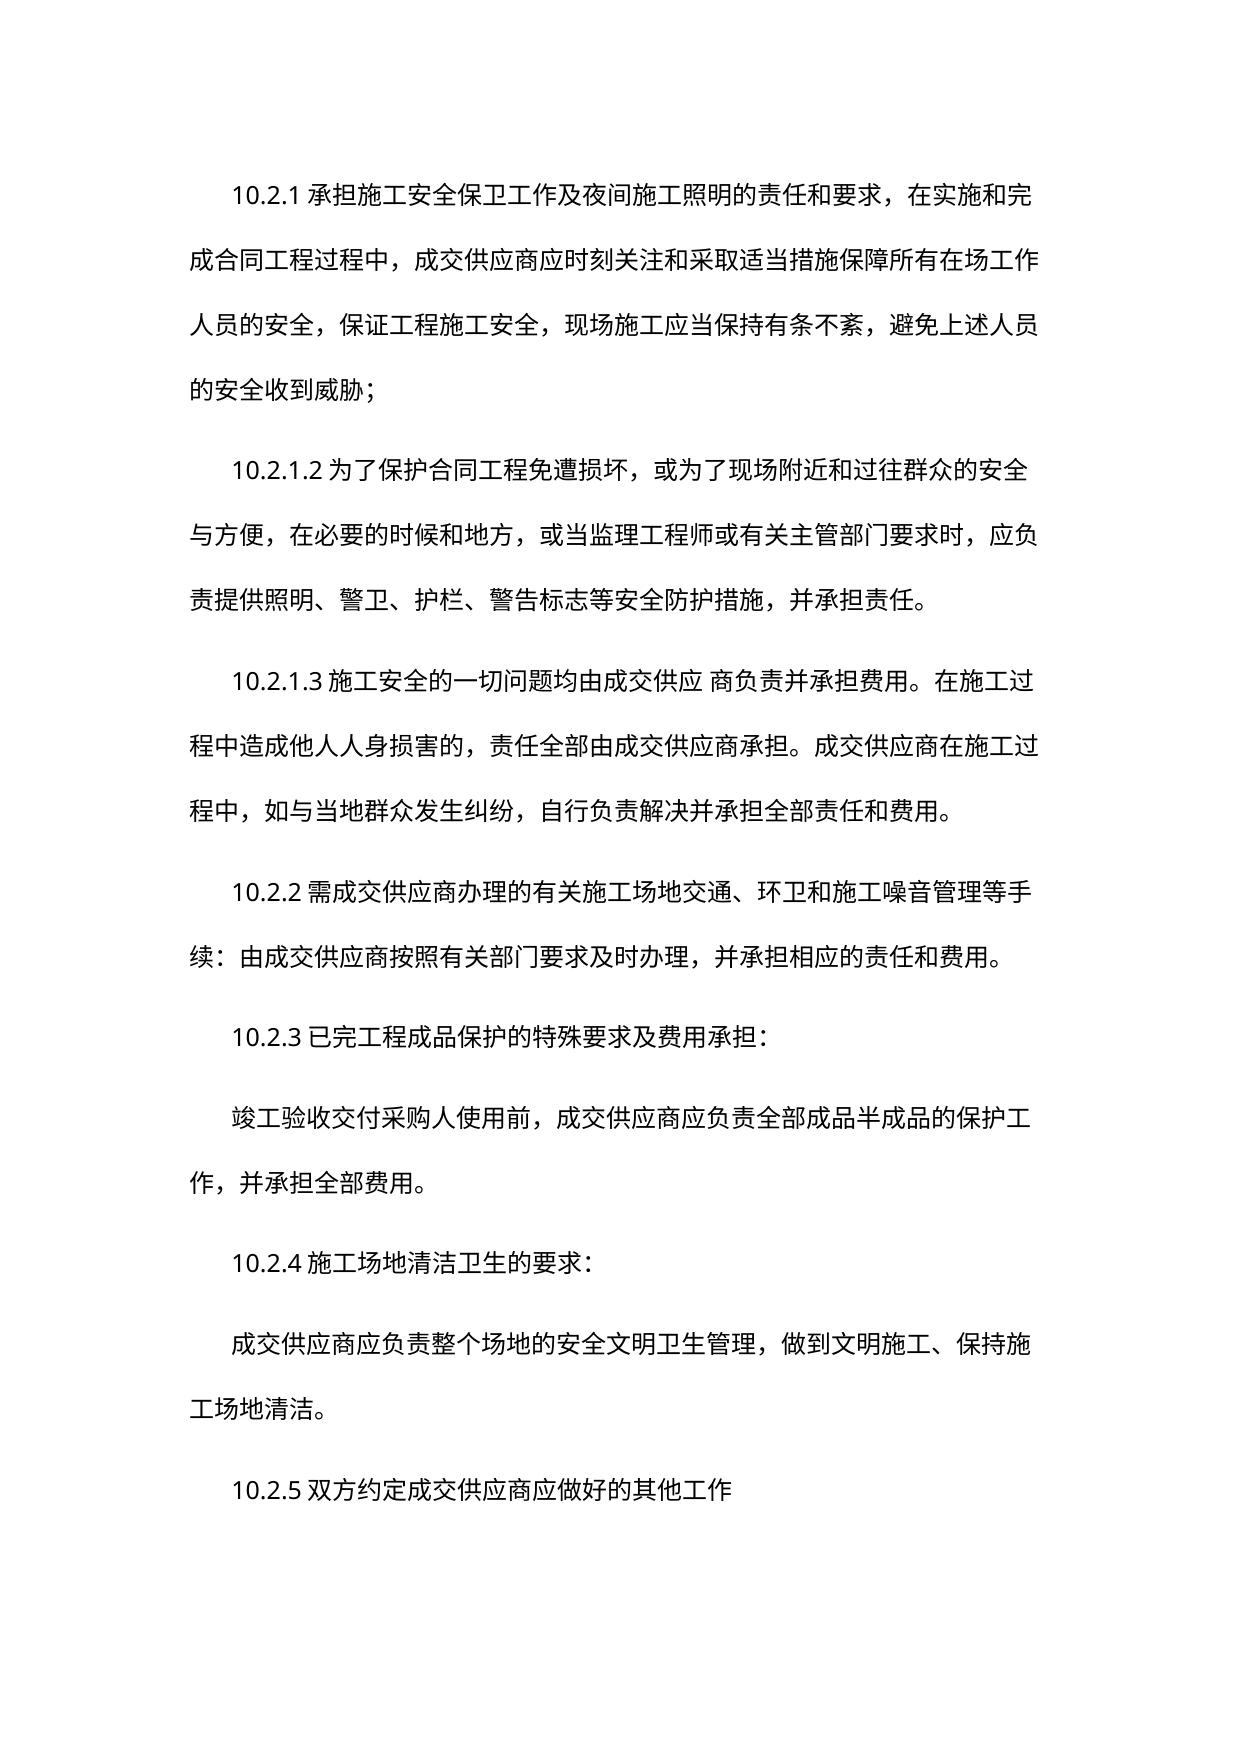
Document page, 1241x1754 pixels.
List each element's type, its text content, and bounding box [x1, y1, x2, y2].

text 10.2.1承担施工安全保卫工作及夜间施工照明的责任和要求，在实施和完成合同工程过程中，成交供应商应时刻关注和采取适当措施保障所有在场工作人员的安全，保证工程施工安全，现场施工应当保持有条不紊，避免上述人员的安全收到威胁； [189, 162, 1053, 422]
text 10.2.2需成交供应商办理的有关施工场地交通、环卫和施工噪音管理等手续：由成交供应商按照有关部门要求及时办理，并承担相应的责任和费用。 [189, 859, 1053, 989]
text 10.2.1.3施工安全的一切问题均由成交供应 商负责并承担费用。在施工过程中造成他人人身损害的，责任全部由成交供应商承担。成交供应商在施工过程中，如与当地群众发生纠纷，自行负责解决并承担全部责任和费用。 [189, 648, 1053, 843]
text 成交供应商应负责整个场地的安全文明卫生管理，做到文明施工、保持施工场地清洁。 [189, 1311, 1053, 1441]
text 10.2.1.2为了保护合同工程免遭损坏，或为了现场附近和过往群众的安全与方便，在必要的时候和地方，或当监理工程师或有关主管部门要求时，应负责提供照明、警卫、护栏、警告标志等安全防护措施，并承担责任。 [189, 438, 1053, 633]
text 竣工验收交付采购人使用前，成交供应商应负责全部成品半成品的保护工作，并承担全部费用。 [189, 1085, 1053, 1215]
text 10.2.5双方约定成交供应商应做好的其他工作 [189, 1457, 1053, 1522]
text 10.2.4施工场地清洁卫生的要求： [189, 1231, 1053, 1296]
text 10.2.3已完工程成品保护的特殊要求及费用承担： [189, 1004, 1053, 1069]
